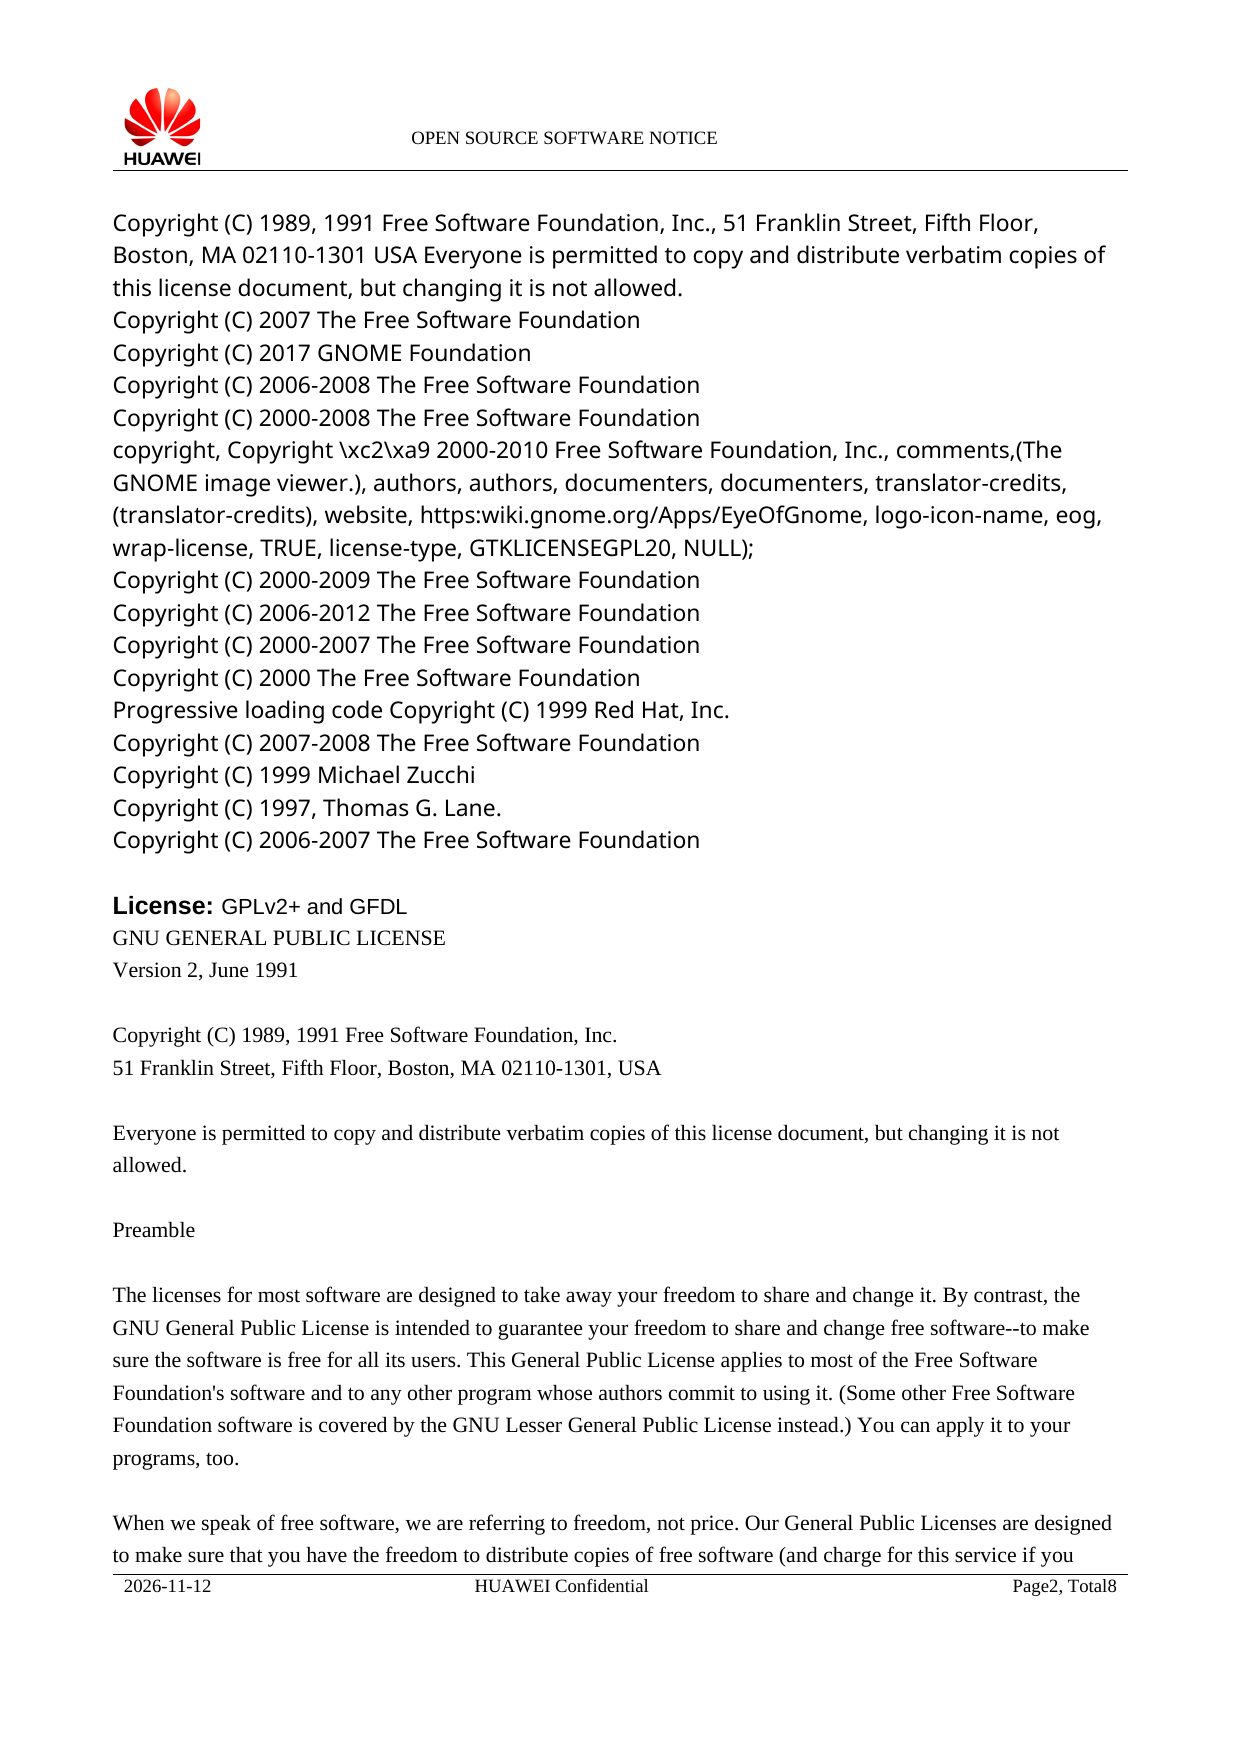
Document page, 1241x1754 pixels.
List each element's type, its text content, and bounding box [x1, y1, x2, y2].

picture [124, 88, 201, 165]
text License: GPLv2+ and GFDL [112, 889, 1128, 921]
